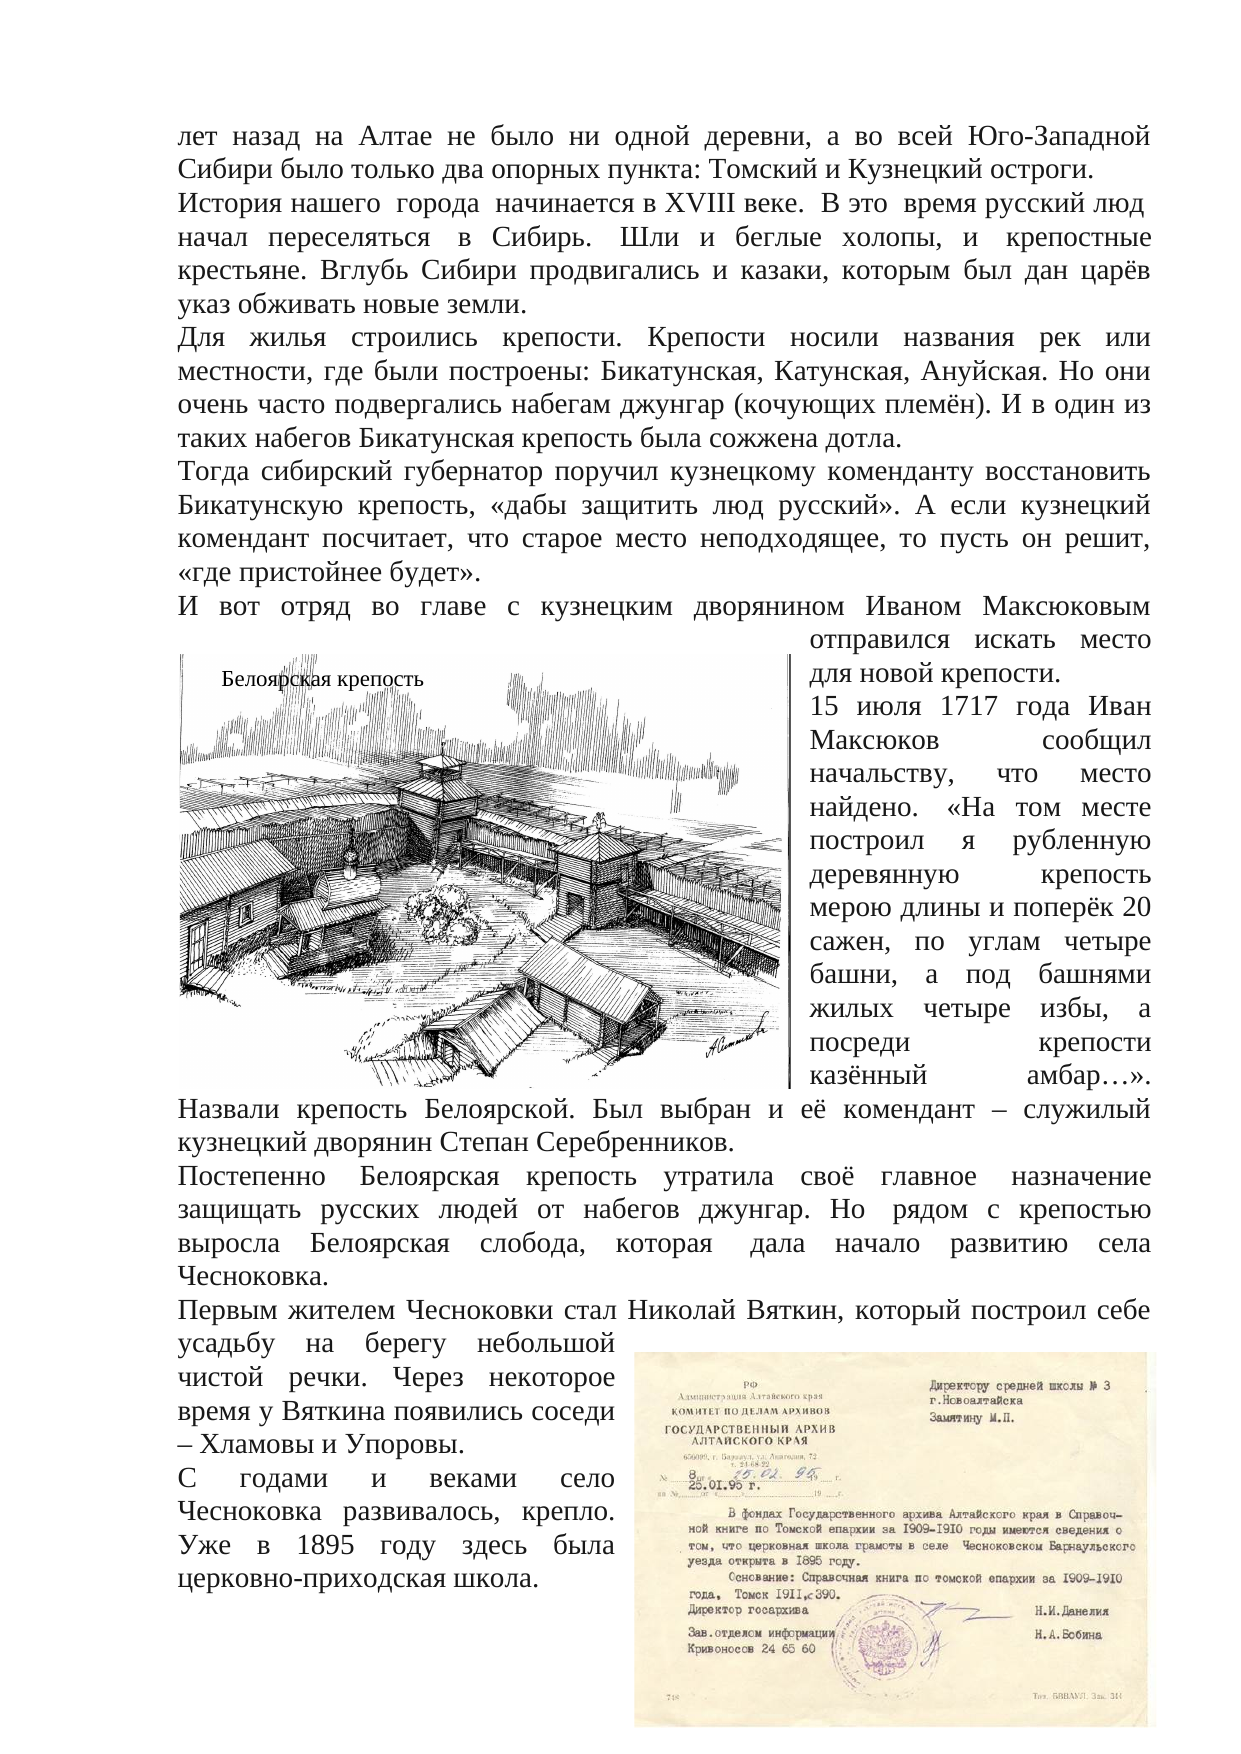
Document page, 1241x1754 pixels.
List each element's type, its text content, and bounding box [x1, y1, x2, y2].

text Первым жителем Чесноковки стал Николай Вяткин, который построил себе усадьбу на берегу небольшой чистой речки. Через некоторое время у Вяткина появились соседи – Хламовы и Упоровы. [177, 1292, 1152, 1460]
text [177, 118, 1152, 185]
text Постепенно Белоярская крепость утратила своё главное назначение защищать русских людей от набегов джунгар. Но рядом с крепостью выросла Белоярская слобода, которая дала начало развитию села Чесноковка. [177, 1158, 1152, 1292]
text Для жилья строились крепости. Крепости носили названия рек или местности, где были построены: Бикатунская, Катунская, Ануйская. Но они очень часто подвергались набегам джунгар (кочующих племён). И в один из таких набегов Бикатунская крепость была сожжена дотла. [177, 319, 1152, 453]
picture [634, 1352, 1157, 1728]
text История нашего города начинается в XVIII веке. В это время русский люд начал переселяться в Сибирь. Шли и беглые холопы, и крепостные крестьяне. Вглубь Сибири продвигались и казаки, которым был дан царёв указ обживать новые земли. [177, 185, 1152, 319]
text С годами и веками село Чесноковка развивалось, крепло. Уже в 1895 году здесь была церковно-приходская школа. [177, 1460, 634, 1594]
picture [179, 654, 791, 1089]
text И вот отряд во главе с кузнецким дворянином Иваном Максюковым отправился искать место для новой крепости. [177, 588, 1152, 688]
text Тогда сибирский губернатор поручил кузнецкому коменданту восстановить Бикатунскую крепость, «дабы защитить люд русский». А если кузнецкий комендант посчитает, что старое место неподходящее, то пусть он решит, «где пристойнее будет». [177, 453, 1152, 588]
